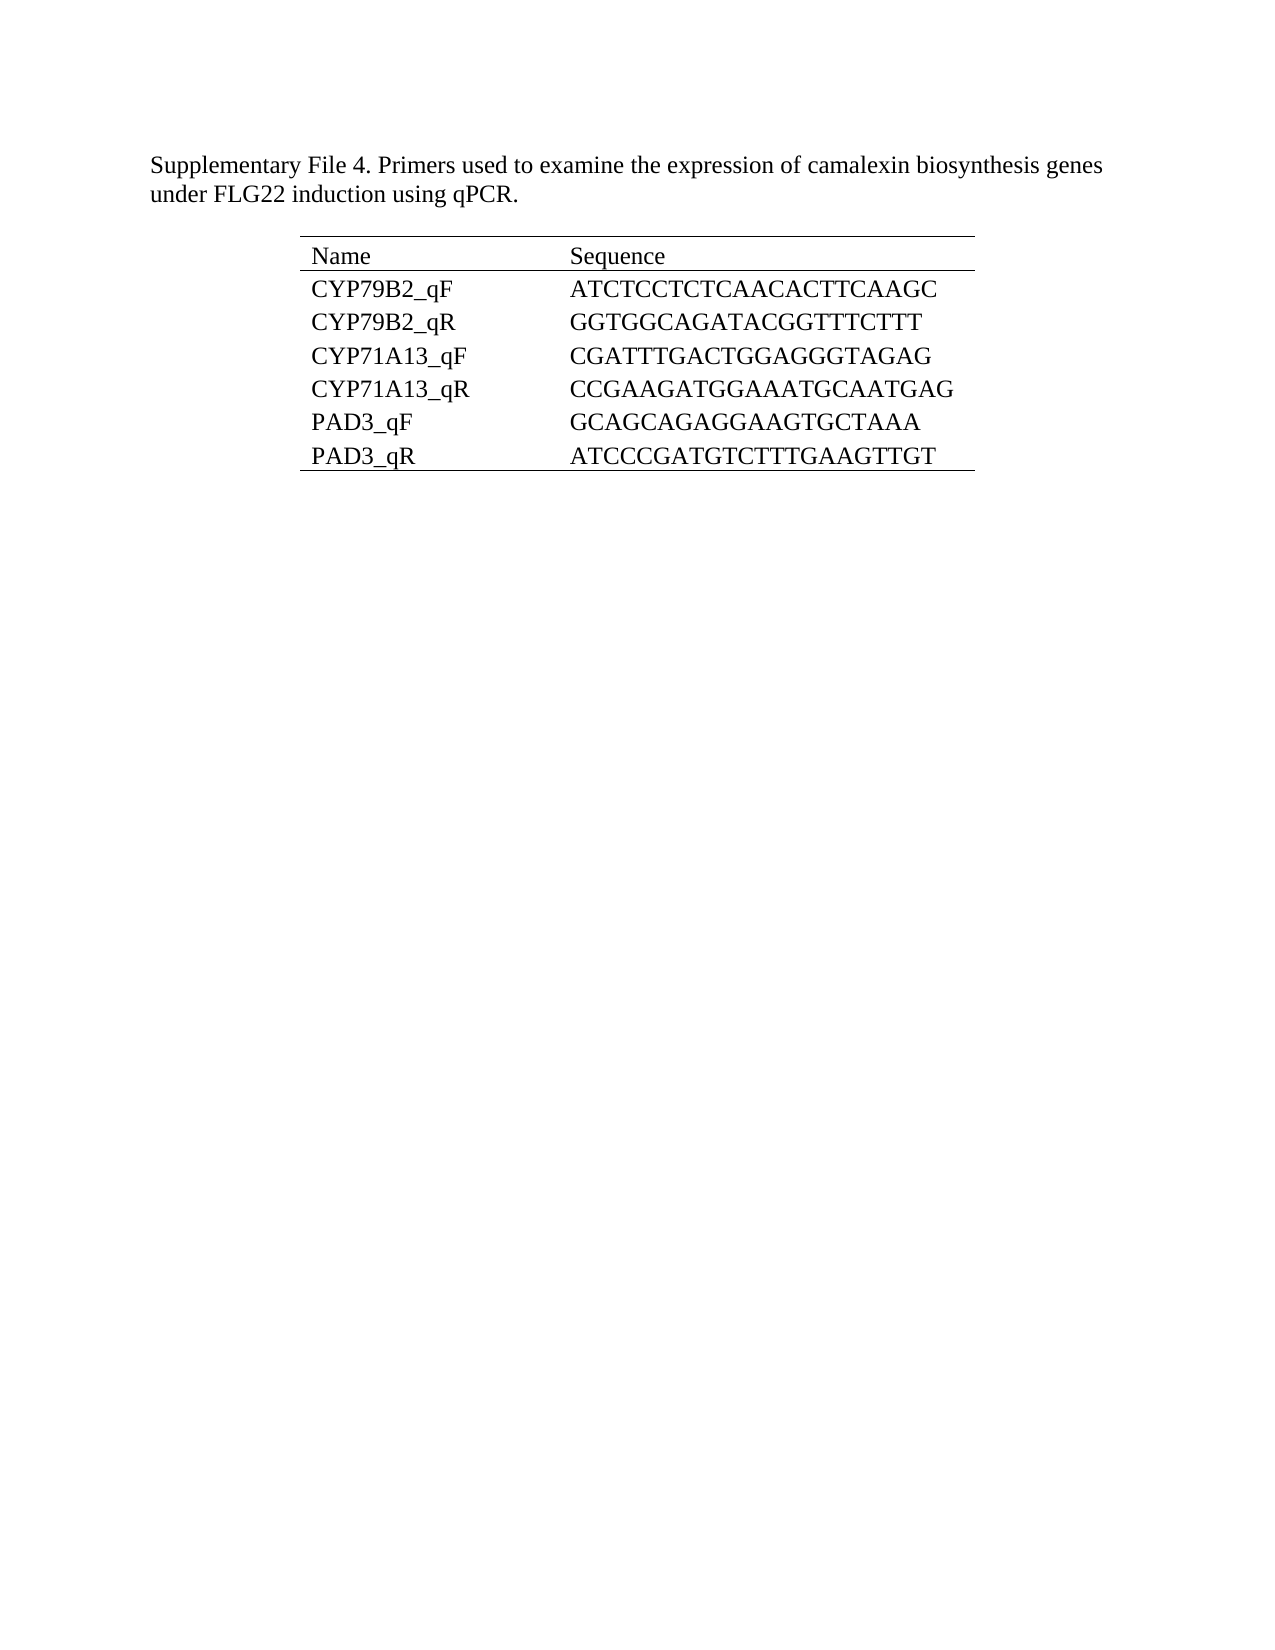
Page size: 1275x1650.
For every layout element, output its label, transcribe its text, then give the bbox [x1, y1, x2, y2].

table_cell ATCTCCTCTCAACACTTCAAGC [558, 271, 975, 303]
table_cell GGTGGCAGATACGGTTTCTTT [558, 303, 975, 336]
table_cell CGATTTGACTGGAGGGTAGAG [558, 336, 975, 369]
table_cell CYP71A13_qR [300, 370, 558, 403]
table_cell PAD3_qF [300, 403, 558, 436]
table_cell CCGAAGATGGAAATGCAATGAG [558, 370, 975, 403]
table_header Sequence [558, 237, 975, 269]
table_cell ATCCCGATGTCTTTGAAGTTGT [558, 436, 975, 469]
table_cell CYP79B2_qR [300, 303, 558, 336]
table_cell CYP71A13_qF [300, 336, 558, 369]
table_header Name [300, 237, 558, 269]
table_cell PAD3_qR [300, 436, 558, 469]
table_cell CYP79B2_qF [300, 271, 558, 303]
text Supplementary File 4. Primers used to examine the expression of camalexin biosynthesis genes under FLG22 induction using qPCR. [150, 150, 1125, 207]
table_cell GCAGCAGAGGAAGTGCTAAA [558, 403, 975, 436]
